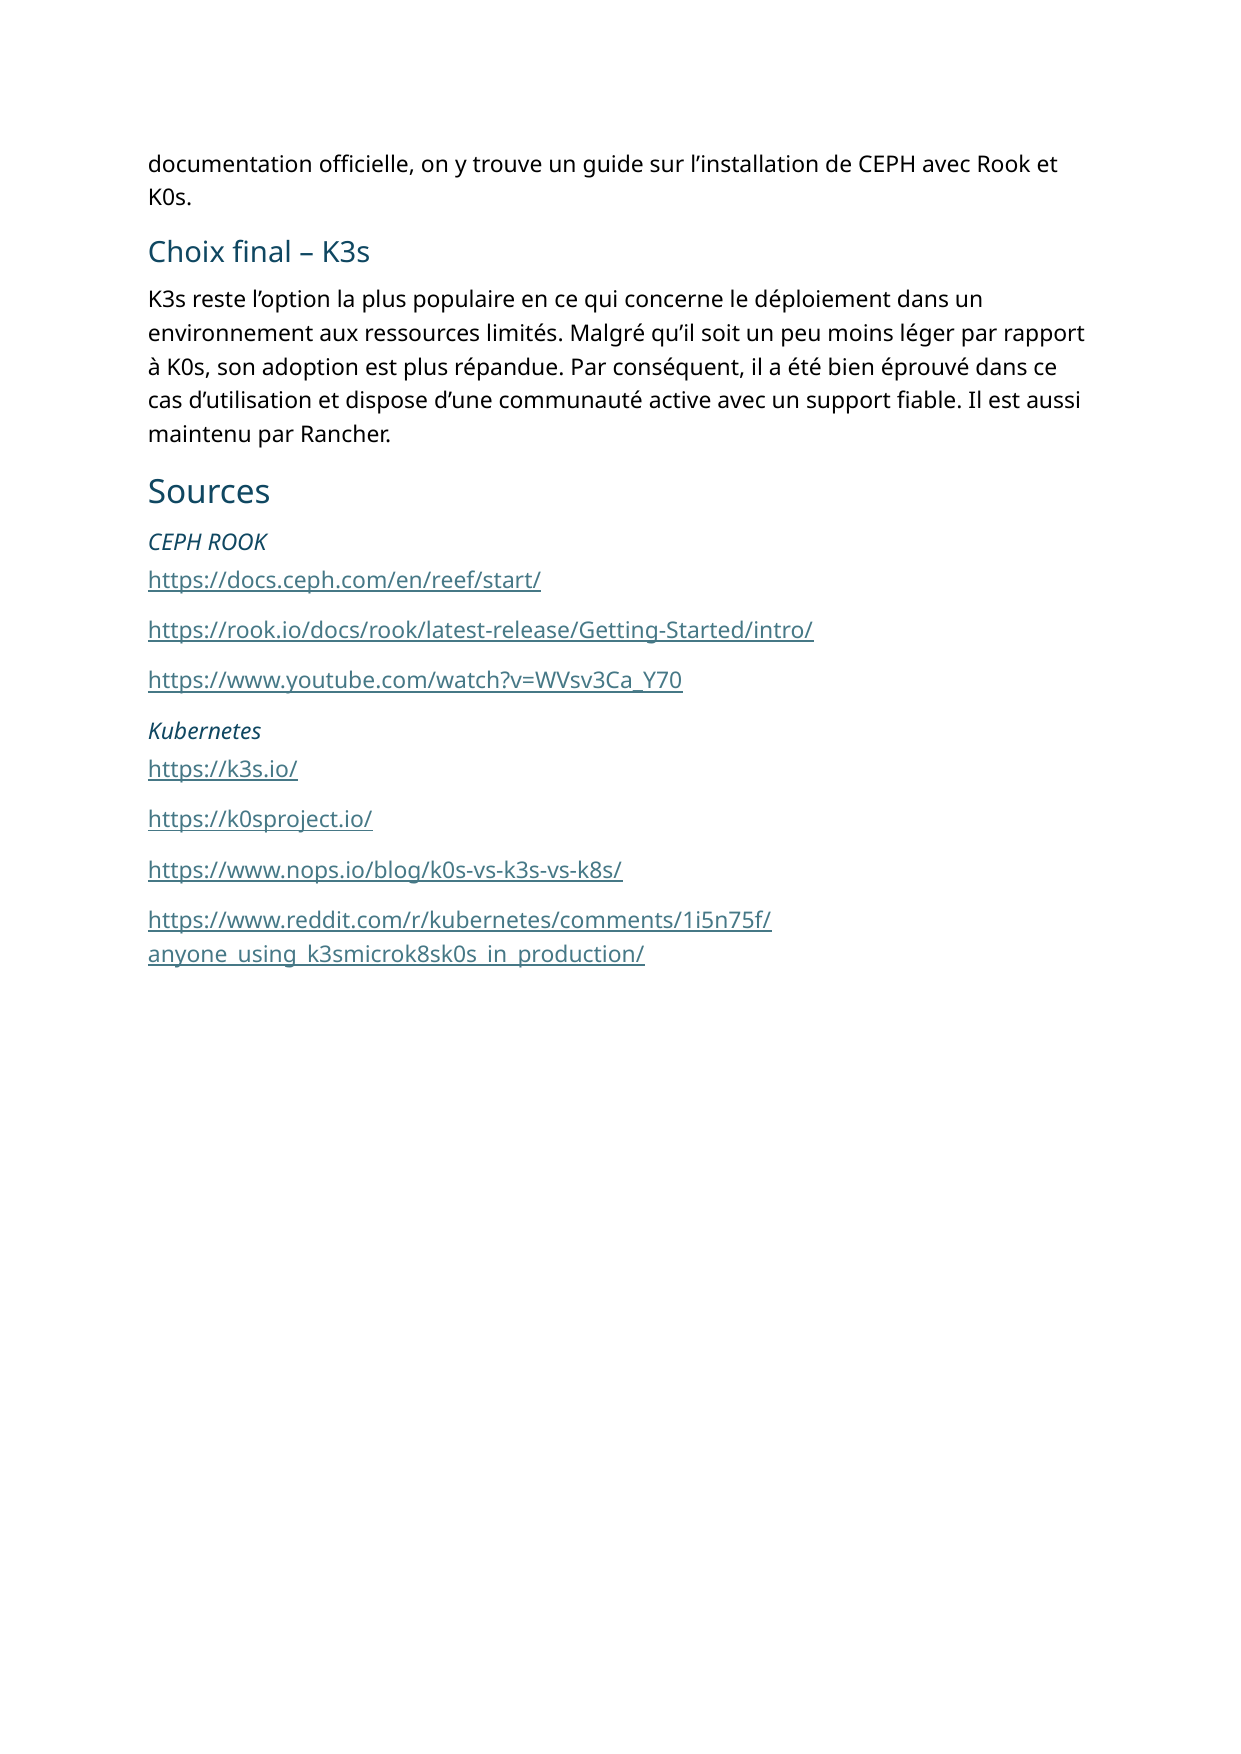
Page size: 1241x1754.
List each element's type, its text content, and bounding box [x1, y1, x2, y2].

text https://rook.io/docs/rook/latest-release/Getting-Started/intro/ [148, 614, 1093, 645]
text https://k0sproject.io/ [148, 803, 1093, 834]
text https://k3s.io/ [148, 753, 1093, 784]
subtitle Sources [148, 468, 1093, 514]
text https://www.youtube.com/watch?v=WVsv3Ca_Y70 [148, 664, 1093, 696]
text https://docs.ceph.com/en/reef/start/ [148, 563, 1093, 595]
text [148, 148, 1093, 213]
text K3s reste l’option la plus populaire en ce qui concerne le déploiement dans un environnement aux ressources limités. Malgré qu’il soit un peu moins léger par rapport à K0s, son adoption est plus répandue. Par conséquent, il a été bien éprouvé dans ce cas d’utilisation et dispose d’une communauté active avec un support fiable. Il est aussi maintenu par Rancher. [148, 283, 1093, 449]
text https://www.nops.io/blog/k0s-vs-k3s-vs-k8s/ [148, 853, 1093, 885]
text https://www.reddit.com/r/kubernetes/comments/1i5n75f/anyone_using_k3smicrok8sk0s_in_production/ [148, 904, 1093, 969]
subtitle Choix final – K3s [148, 232, 1093, 271]
subtitle Kubernetes [148, 715, 1093, 746]
subtitle CEPH ROOK [148, 526, 1093, 557]
